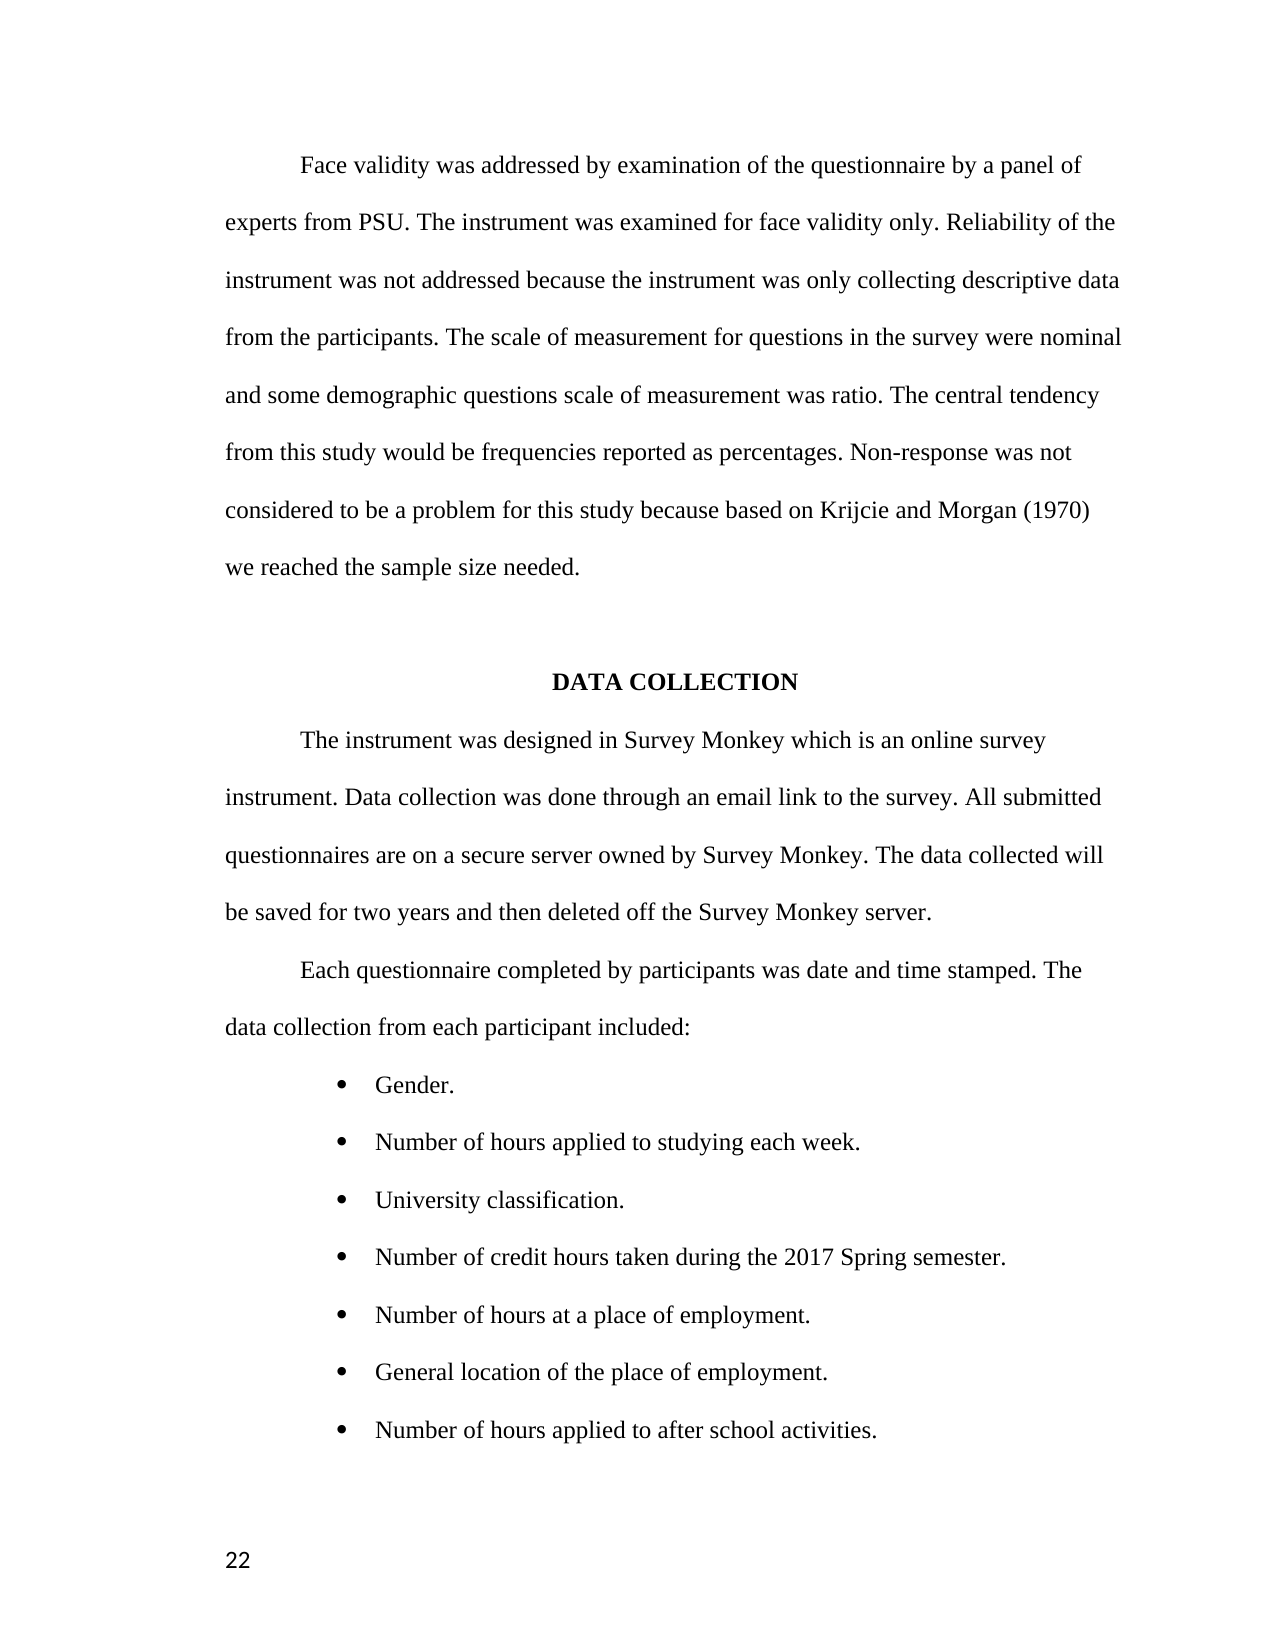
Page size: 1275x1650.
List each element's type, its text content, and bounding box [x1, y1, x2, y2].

list Number of hours applied to studying each week. [337, 1127, 1125, 1156]
text The instrument was designed in Survey Monkey which is an online survey instrument. Data collection was done through an email link to the survey. All submitted questionnaires are on a secure server owned by Survey Monkey. The data collected will be saved for two years and then deleted off the Survey Monkey server. [225, 725, 1125, 926]
text Face validity was addressed by examination of the questionnaire by a panel of experts from PSU. The instrument was examined for face validity only. Reliability of the instrument was not addressed because the instrument was only collecting descriptive data from the participants. The scale of measurement for questions in the survey were nominal and some demographic questions scale of measurement was ratio. The central tendency from this study would be frequencies reported as percentages. Non-response was not considered to be a problem for this study because based on Krijcie and Morgan (1970) we reached the sample size needed. [225, 150, 1125, 581]
text DATA COLLECTION [225, 667, 1125, 696]
list Number of credit hours taken during the 2017 Spring semester. [337, 1242, 1125, 1271]
list Number of hours at a place of employment. [337, 1300, 1125, 1329]
list Number of hours applied to after school activities. [337, 1415, 1125, 1444]
list General location of the place of employment. [337, 1357, 1125, 1386]
list Gender. [337, 1070, 1125, 1099]
text Each questionnaire completed by participants was date and time stamped. The data collection from each participant included: [225, 955, 1125, 1041]
list University classification. [337, 1185, 1125, 1214]
